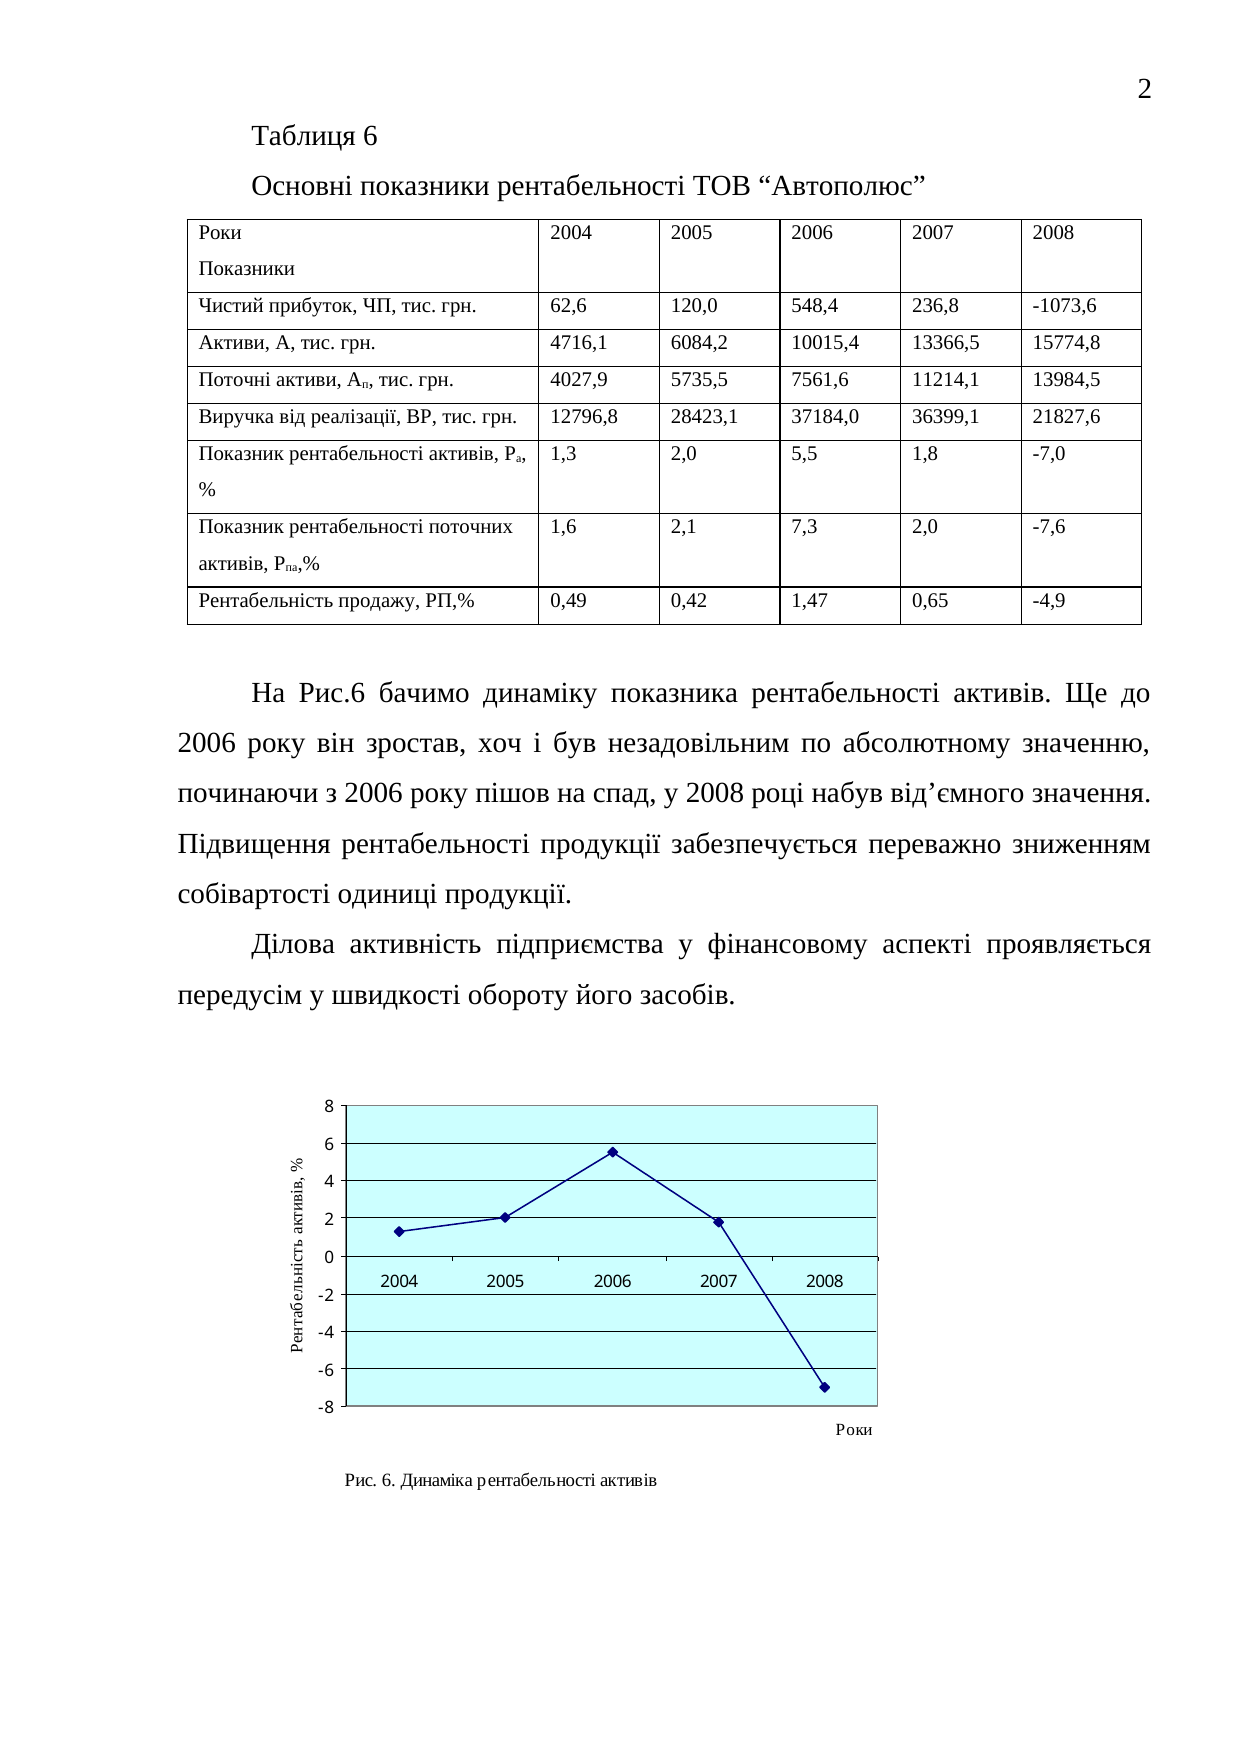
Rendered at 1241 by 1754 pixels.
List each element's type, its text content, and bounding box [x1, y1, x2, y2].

text Основні показники рентабельності ТОВ “Автополюс” [177, 168, 1152, 202]
table_cell 28423,1 [660, 404, 779, 440]
table_header 2005 [660, 220, 779, 292]
table_cell 37184,0 [781, 404, 900, 440]
table_cell 0,65 [901, 588, 1021, 623]
table_header 2006 [781, 220, 900, 292]
text Ділова активність підприємства у фінансовому аспекті проявляється передусім у швидкості обороту його засобів. [177, 926, 1152, 1010]
table_cell 4716,1 [539, 330, 659, 366]
table_cell -7,6 [1022, 514, 1141, 586]
table_cell Виручка від реалізації, ВР, тис. грн. [188, 404, 538, 440]
table_cell Активи, А, тис. грн. [188, 330, 538, 366]
table_cell 15774,8 [1022, 330, 1141, 366]
table_cell 1,8 [901, 441, 1021, 513]
table_cell 12796,8 [539, 404, 659, 440]
table_cell 6084,2 [660, 330, 779, 366]
table_cell Рентабельність продажу, РП,% [188, 588, 538, 623]
table_cell Показник рентабельності активів, Ра,% [188, 441, 538, 513]
table_cell 1,3 [539, 441, 659, 513]
table_cell 120,0 [660, 293, 779, 329]
table_cell 7,3 [781, 514, 900, 586]
table_header 2008 [1022, 220, 1141, 292]
table_cell 236,8 [901, 293, 1021, 329]
table_cell 1,47 [781, 588, 900, 623]
table_header 2007 [901, 220, 1021, 292]
table_cell 2,0 [660, 441, 779, 513]
table_cell 4027,9 [539, 367, 659, 403]
text Таблиця 6 [177, 118, 1152, 152]
table_cell Поточні активи, Ап, тис. грн. [188, 367, 538, 403]
table_cell 0,49 [539, 588, 659, 623]
table_cell 36399,1 [901, 404, 1021, 440]
table_header Роки Показники [188, 220, 538, 292]
table_cell -4,9 [1022, 588, 1141, 623]
table_cell 2,0 [901, 514, 1021, 586]
table_cell 7561,6 [781, 367, 900, 403]
table_cell 548,4 [781, 293, 900, 329]
text На Рис.6 бачимо динаміку показника рентабельності активів. Ще до 2006 року він зростав, хоч і був незадовільним по абсолютному значенню, починаючи з 2006 року пішов на спад, у 2008 році набув від’ємного значення. Підвищення рентабельності продукції забезпечується переважно зниженням собівартості одиниці продукції. [177, 675, 1152, 910]
table_cell 5,5 [781, 441, 900, 513]
table_cell 2,1 [660, 514, 779, 586]
table_cell 13984,5 [1022, 367, 1141, 403]
table_cell -7,0 [1022, 441, 1141, 513]
table_cell 13366,5 [901, 330, 1021, 366]
table_cell -1073,6 [1022, 293, 1141, 329]
table_cell 10015,4 [781, 330, 900, 366]
table_cell Чистий прибуток, ЧП, тис. грн. [188, 293, 538, 329]
table_cell Показник рентабельності поточних активів, Рпа,% [188, 514, 538, 586]
table_cell 5735,5 [660, 367, 779, 403]
table_cell 62,6 [539, 293, 659, 329]
table_cell 11214,1 [901, 367, 1021, 403]
table_cell 1,6 [539, 514, 659, 586]
table_cell 21827,6 [1022, 404, 1141, 440]
table_header 2004 [539, 220, 659, 292]
table_cell 0,42 [660, 588, 779, 623]
